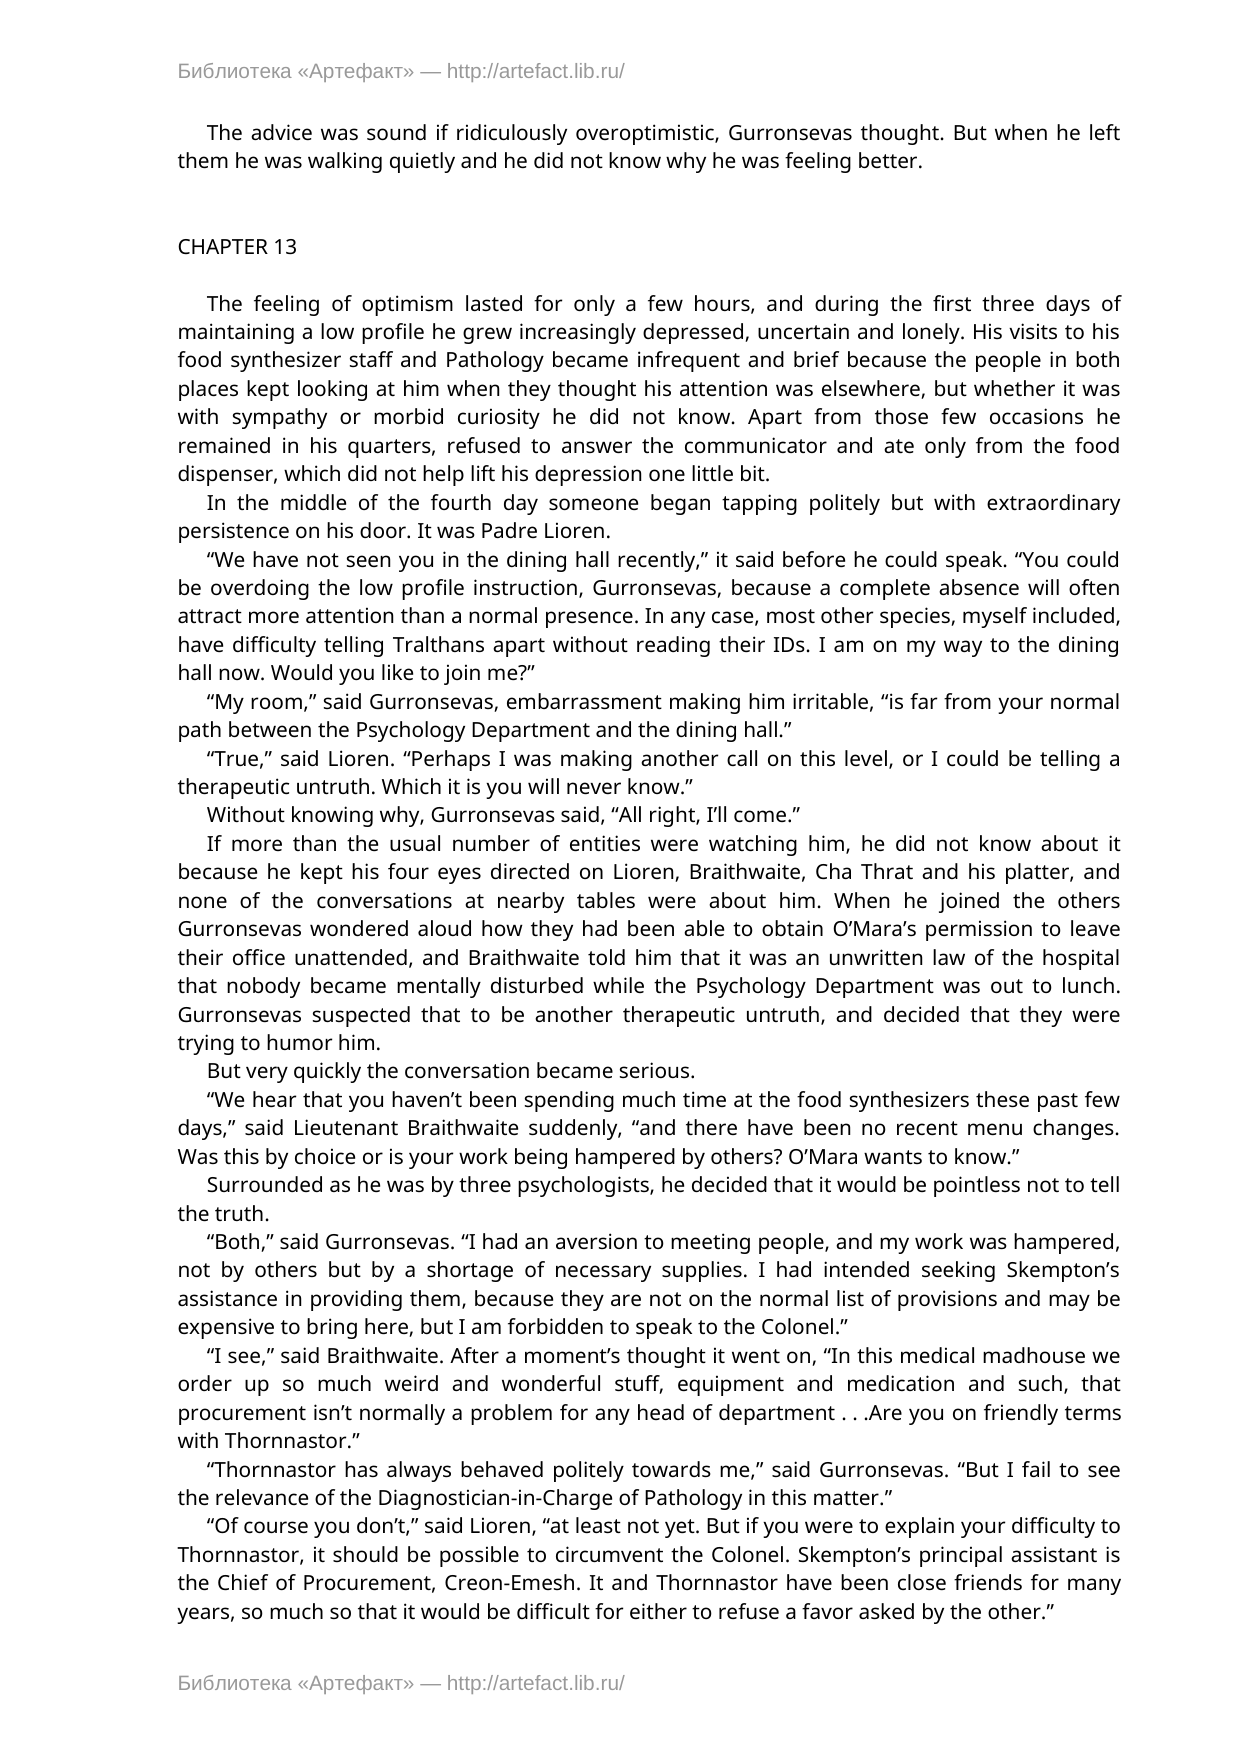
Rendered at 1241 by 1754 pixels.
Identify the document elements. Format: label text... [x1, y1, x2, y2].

text Surrounded as he was by three psychologists, he decided that it would be pointless not to tell the truth. [177, 1170, 1122, 1227]
text But very quickly the conversation became serious. [177, 1057, 1122, 1085]
text Without knowing why, Gurronsevas said, “All right, I’ll come.” [177, 801, 1122, 829]
text “Both,” said Gurronsevas. “I had an aversion to meeting people, and my work was hampered, not by others but by a shortage of necessary supplies. I had intended seeking Skempton’s assistance in providing them, because they are not on the normal list of provisions and may be expensive to bring here, but I am forbidden to speak to the Colonel.” [177, 1227, 1122, 1341]
text “Thornnastor has always behaved politely towards me,” said Gurronsevas. “But I fail to see the relevance of the Diagnostician-in-Charge of Pathology in this matter.” [177, 1455, 1122, 1512]
subtitle CHAPTER 13 [177, 232, 1122, 260]
text “My room,” said Gurronsevas, embarrassment making him irritable, “is far from your normal path between the Psychology Department and the dining hall.” [177, 687, 1122, 744]
text The advice was sound if ridiculously overoptimistic, Gurronsevas thought. But when he left them he was walking quietly and he did not know why he was feeling better. [177, 118, 1122, 175]
text “True,” said Lioren. “Perhaps I was making another call on this level, or I could be telling a therapeutic untruth. Which it is you will never know.” [177, 744, 1122, 801]
text The feeling of optimism lasted for only a few hours, and during the first three days of maintaining a low profile he grew increasingly depressed, uncertain and lonely. His visits to his food synthesizer staff and Pathology became infrequent and brief because the people in both places kept looking at him when they thought his attention was elsewhere, but whether it was with sympathy or morbid curiosity he did not know. Apart from those few occasions he remained in his quarters, refused to answer the communicator and ate only from the food dispenser, which did not help lift his depression one little bit. [177, 289, 1122, 488]
text “Of course you don’t,” said Lioren, “at least not yet. But if you were to explain your difficulty to Thornnastor, it should be possible to circumvent the Colonel. Skempton’s principal assistant is the Chief of Procurement, Creon-Emesh. It and Thornnastor have been close friends for many years, so much so that it would be difficult for either to refuse a favor asked by the other.” [177, 1512, 1122, 1625]
text “We hear that you haven’t been spending much time at the food synthesizers these past few days,” said Lieutenant Braithwaite suddenly, “and there have been no recent menu changes. Was this by choice or is your work being hampered by others? O’Mara wants to know.” [177, 1085, 1122, 1170]
text If more than the usual number of entities were watching him, he did not know about it because he kept his four eyes directed on Lioren, Braithwaite, Cha Thrat and his platter, and none of the conversations at nearby tables were about him. When he joined the others Gurronsevas wondered aloud how they had been able to obtain O’Mara’s permission to leave their office unattended, and Braithwaite told him that it was an unwritten law of the hospital that nobody became mentally disturbed while the Psychology Department was out to lunch. Gurronsevas suspected that to be another therapeutic untruth, and decided that they were trying to humor him. [177, 829, 1122, 1057]
text In the middle of the fourth day someone began tapping politely but with extraordinary persistence on his door. It was Padre Lioren. [177, 488, 1122, 545]
text “I see,” said Braithwaite. After a moment’s thought it went on, “In this medical madhouse we order up so much weird and wonderful stuff, equipment and medication and such, that procurement isn’t normally a problem for any head of department . . .Are you on friendly terms with Thornnastor.” [177, 1341, 1122, 1455]
text “We have not seen you in the dining hall recently,” it said before he could speak. “You could be overdoing the low profile instruction, Gurronsevas, because a complete absence will often attract more attention than a normal presence. In any case, most other species, myself included, have difficulty telling Tralthans apart without reading their IDs. I am on my way to the dining hall now. Would you like to join me?” [177, 545, 1122, 687]
